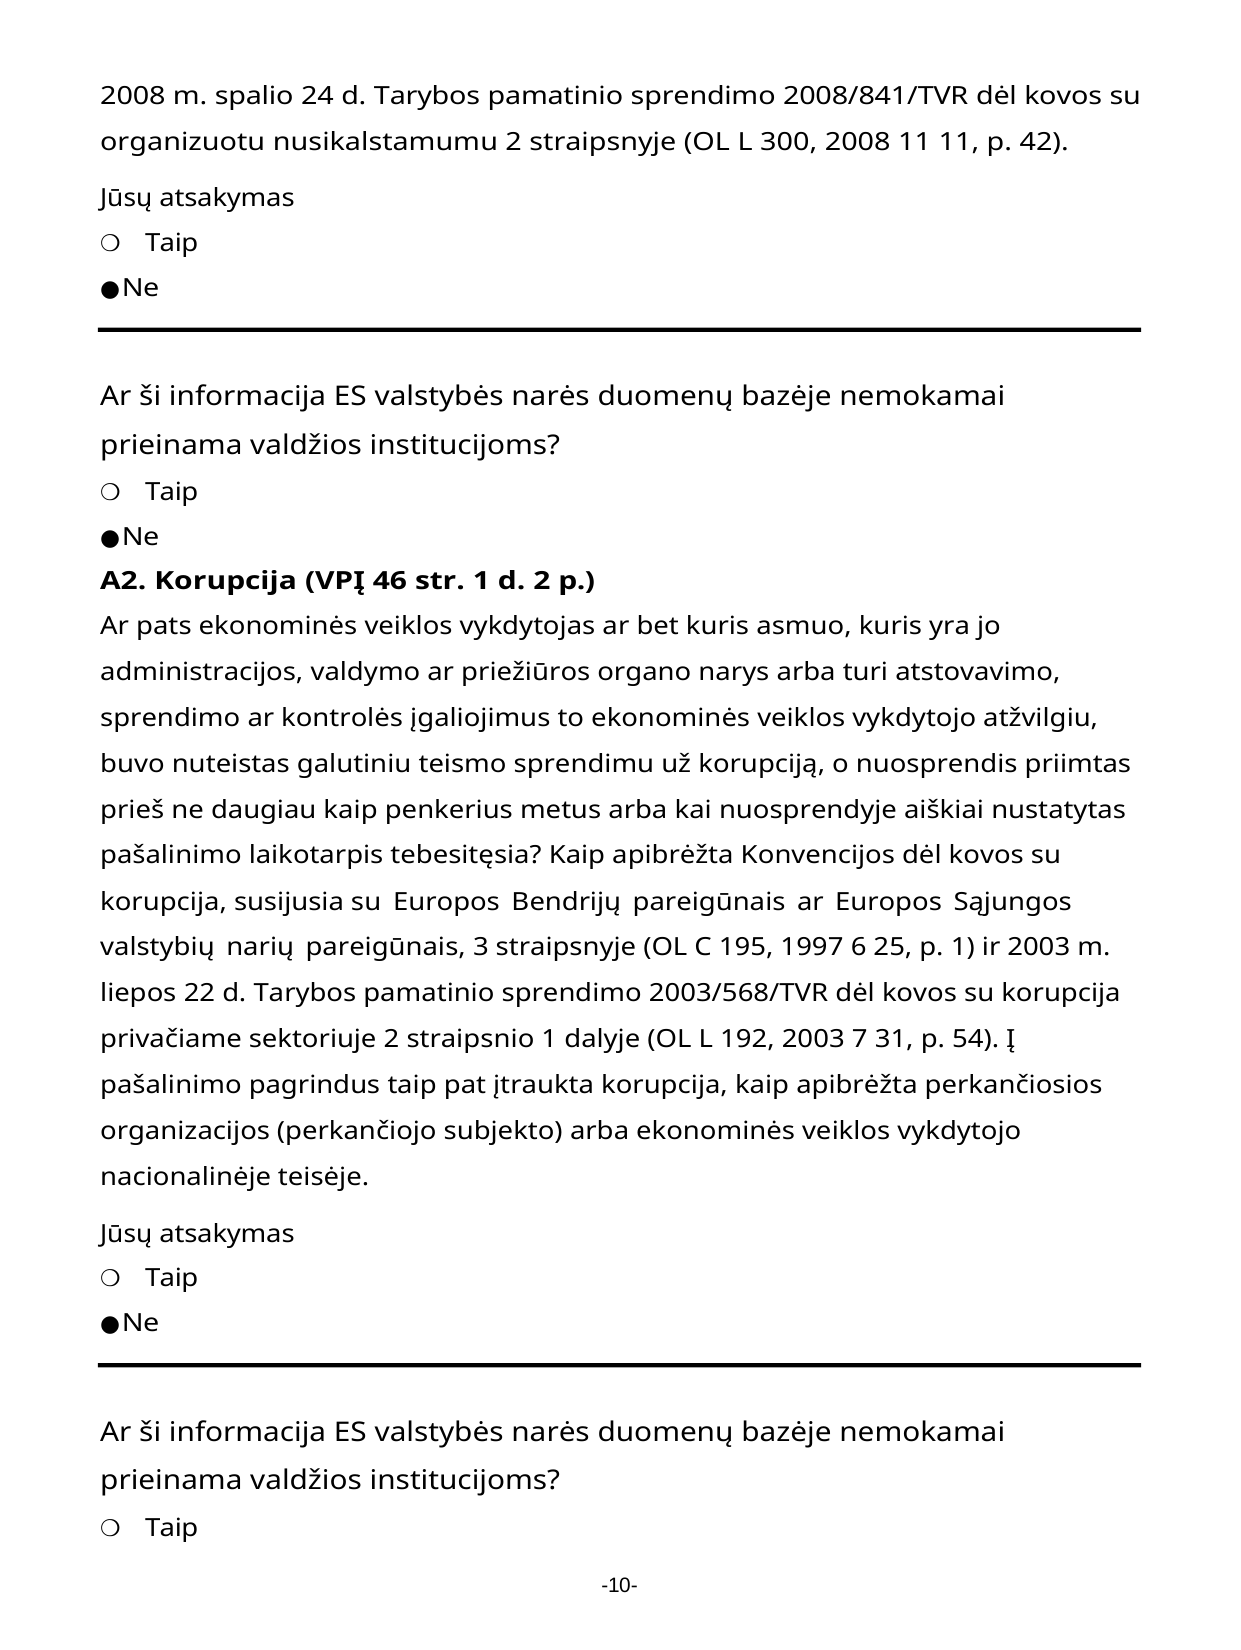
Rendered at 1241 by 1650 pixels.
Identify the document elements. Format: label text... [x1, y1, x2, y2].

list Taip [100, 1260, 1155, 1294]
text Ar pats ekonominės veiklos vykdytojas ar bet kuris asmuo, kuris yra jo administracijos, valdymo ar priežiūros organo narys arba turi atstovavimo, sprendimo ar kontrolės įgaliojimus to ekonominės veiklos vykdytojo atžvilgiu, buvo nuteistas galutiniu teismo sprendimu už korupciją, o nuosprendis priimtas prieš ne daugiau kaip penkerius metus arba kai nuosprendyje aiškiai nustatytas pašalinimo laikotarpis tebesitęsia? Kaip apibrėžta Konvencijos dėl kovos su korupcija, susijusia su Europos Bendrijų pareigūnais ar Europos Sąjungos valstybių narių pareigūnais, 3 straipsnyje (OL C 195, 1997 6 25, p. 1) ir 2003 m. liepos 22 d. Tarybos pamatinio sprendimo 2003/568/TVR dėl kovos su korupcija privačiame sektoriuje 2 straipsnio 1 dalyje (OL L 192, 2003 7 31, p. 54). Į pašalinimo pagrindus taip pat įtraukta korupcija, kaip apibrėžta perkančiosios organizacijos (perkančiojo subjekto) arba ekonominės veiklos vykdytojo nacionalinėje teisėje. [100, 607, 1137, 1193]
list Ne [100, 269, 1155, 303]
list Taip [100, 1509, 1155, 1543]
text Jūsų atsakymas [100, 180, 1155, 214]
list Ne [100, 518, 1155, 552]
list Ne [100, 1304, 1155, 1338]
subtitle Ar ši informacija ES valstybės narės duomenų bazėje nemokamai prieinama valdžios institucijoms? [100, 377, 1155, 462]
text 2008 m. spalio 24 d. Tarybos pamatinio sprendimo 2008/841/TVR dėl kovos su organizuotu nusikalstamumu 2 straipsnyje (OL L 300, 2008 11 11, p. 42). [100, 78, 1155, 158]
list Taip [100, 474, 1155, 508]
subtitle A2. Korupcija (VPĮ 46 str. 1 d. 2 p.) [100, 563, 1155, 597]
subtitle Ar ši informacija ES valstybės narės duomenų bazėje nemokamai prieinama valdžios institucijoms? [100, 1412, 1155, 1497]
list Taip [100, 224, 1155, 259]
text Jūsų atsakymas [100, 1215, 1155, 1249]
